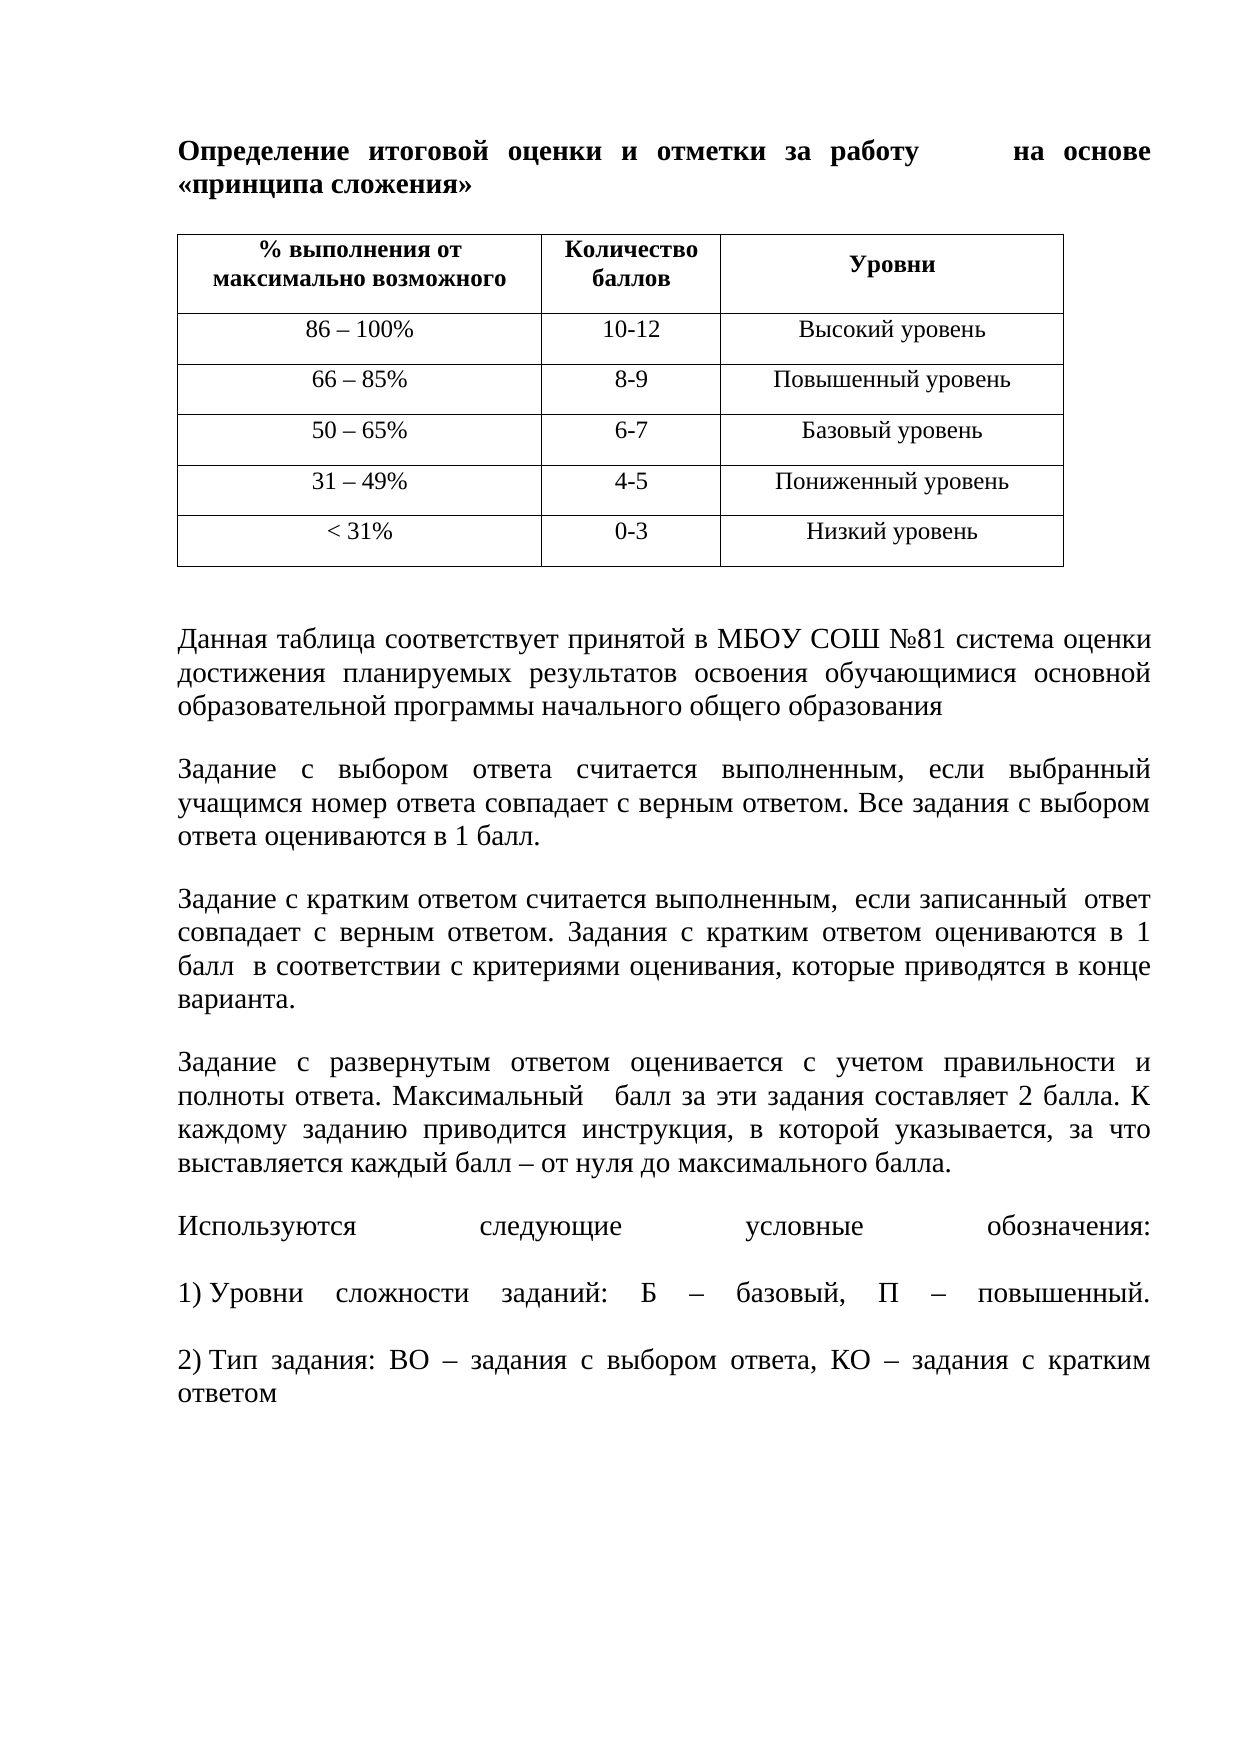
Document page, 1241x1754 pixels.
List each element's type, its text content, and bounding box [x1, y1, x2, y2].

text Задание с кратким ответом считается выполненным, если записанный ответ совпадает с верным ответом. Задания с кратким ответом оцениваются в 1 балл в соответствии с критериями оценивания, которые приводятся в конце варианта. [177, 881, 1152, 1015]
table_header Количество баллов [542, 235, 720, 313]
table_cell Высокий уровень [721, 314, 1063, 363]
table_cell 50 – 65% [178, 415, 541, 465]
text Задание с развернутым ответом оценивается с учетом правильности и полноты ответа. Максимальный балл за эти задания составляет 2 балла. К каждому заданию приводится инструкция, в которой указывается, за что выставляется каждый балл – от нуля до максимального балла. [177, 1044, 1152, 1178]
table_cell 86 – 100% [178, 314, 541, 363]
table_cell Пониженный уровень [721, 466, 1063, 515]
table_cell Повышенный уровень [721, 365, 1063, 414]
table_cell 4-5 [542, 466, 720, 515]
table_cell Базовый уровень [721, 415, 1063, 465]
text Задание с выбором ответа считается выполненным, если выбранный учащимся номер ответа совпадает с верным ответом. Все задания с выбором ответа оцениваются в 1 балл. [177, 751, 1152, 852]
text Определение итоговой оценки и отметки за работу на основе «принципа сложения» [177, 133, 1152, 200]
text Данная таблица соответствует принятой в МБОУ СОШ №81 система оценки достижения планируемых результатов освоения обучающимися основной образовательной программы начального общего образования [177, 621, 1152, 722]
table_cell 66 – 85% [178, 365, 541, 414]
table_header Уровни [721, 235, 1063, 313]
table_cell 0-3 [542, 516, 720, 566]
table_cell 31 – 49% [178, 466, 541, 515]
table_cell < 31% [178, 516, 541, 566]
table_cell 10-12 [542, 314, 720, 363]
text Используются следующие условные обозначения: 1) Уровни сложности заданий: Б – базовый, П – повышенный. 2) Тип задания: ВО – задания с выбором ответа, КО – задания с кратким ответом [177, 1208, 1152, 1409]
table_cell 6-7 [542, 415, 720, 465]
table_cell Низкий уровень [721, 516, 1063, 566]
table_header % выполнения от максимально возможного [178, 235, 541, 313]
table_cell 8-9 [542, 365, 720, 414]
